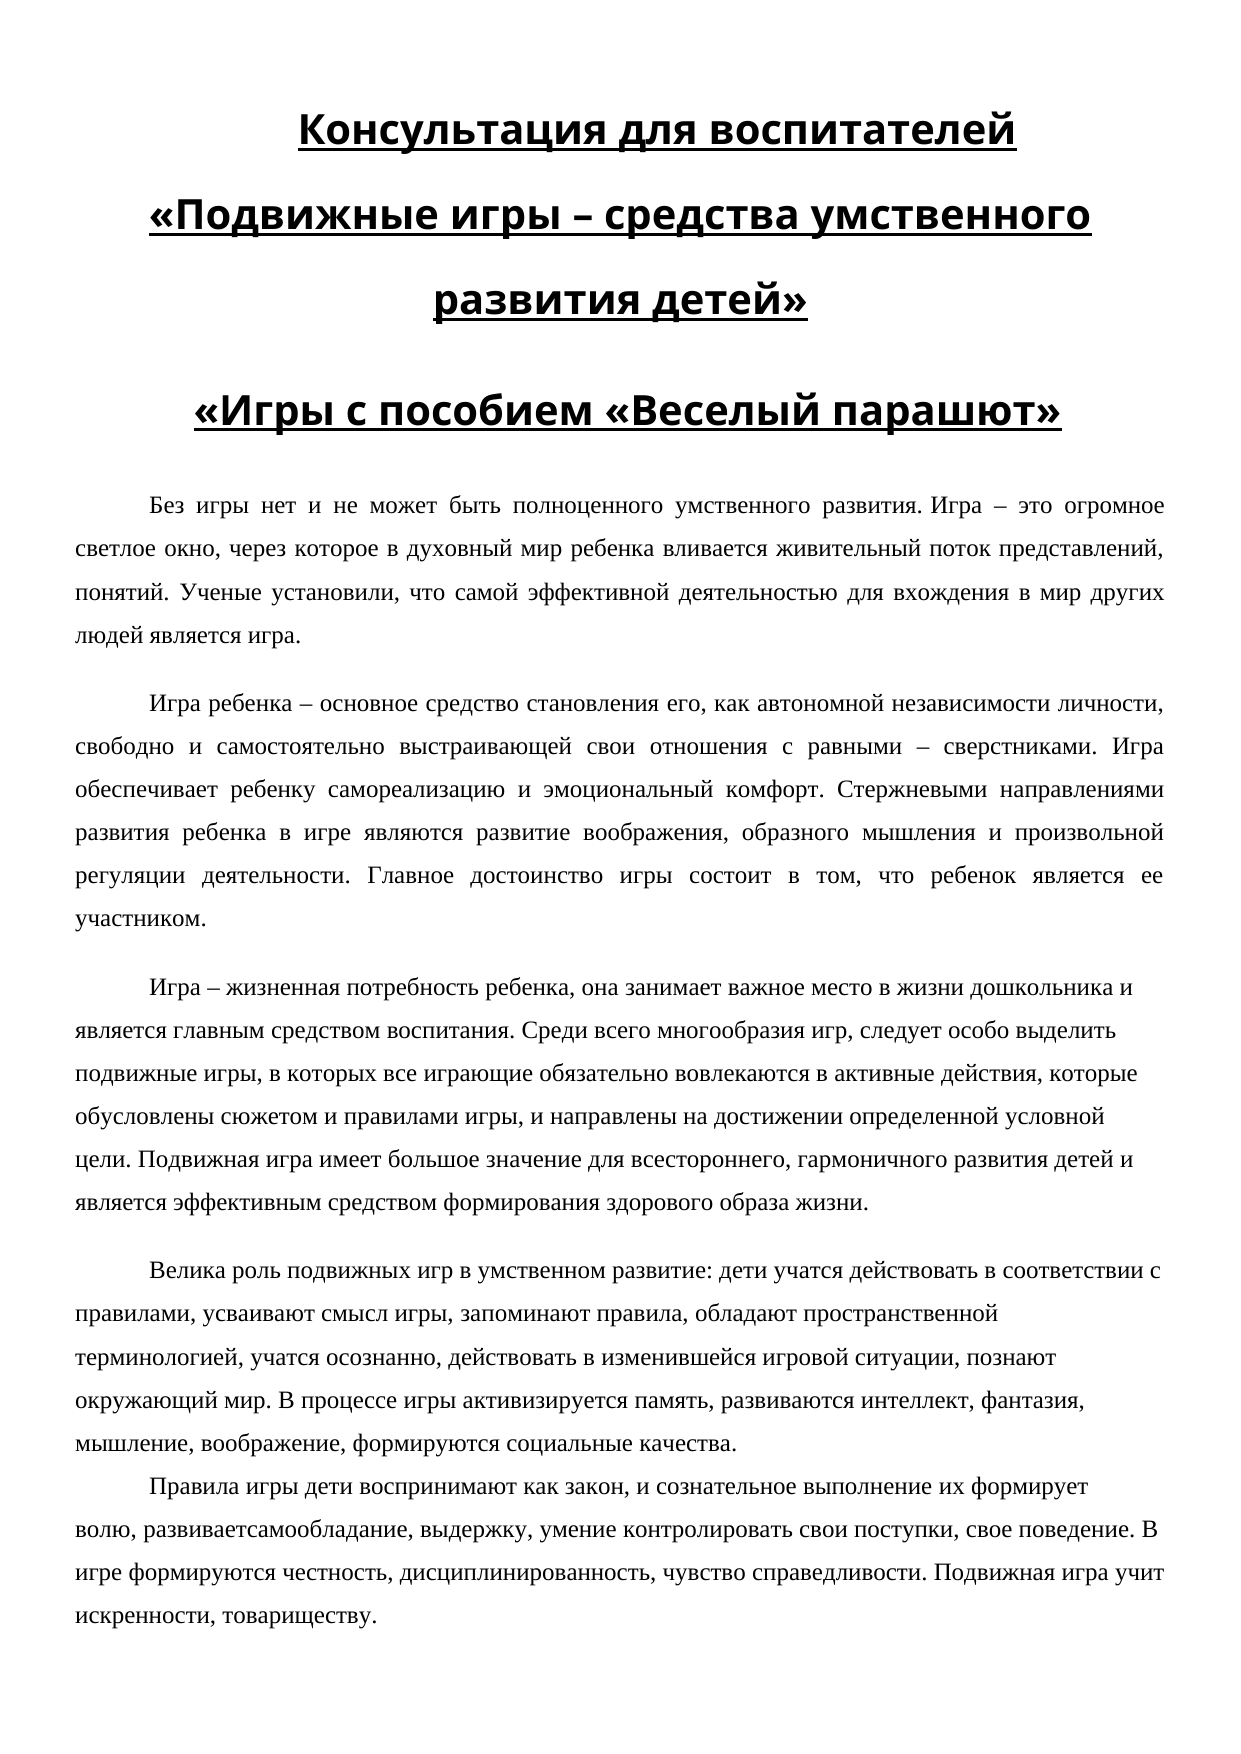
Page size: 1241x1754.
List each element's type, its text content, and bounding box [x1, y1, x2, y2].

text Игра – жизненная потребность ребенка, она занимает важное место в жизни дошкольника и является главным средством воспитания. Среди всего многообразия игр, следует особо выделить подвижные игры, в которых все играющие обязательно вовлекаются в активные действия, которые обусловлены сюжетом и правилами игры, и направлены на достижении определенной условной цели. Подвижная игра имеет большое значение для всестороннего, гармоничного развития детей и является эффективным средством формирования здорового образа жизни. [75, 972, 1165, 1216]
text Без игры нет и не может быть полноценного умственного развития. Игра – это огромное светлое окно, через которое в духовный мир ребенка вливается живительный поток представлений, понятий. Ученые установили, что самой эффективной деятельностью для вхождения в мир других людей является игра. [75, 490, 1165, 648]
text Правила игры дети воспринимают как закон, и сознательное выполнение их формирует волю, развиваетсамообладание, выдержку, умение контролировать свои поступки, свое поведение. В игре формируются честность, дисциплинированность, чувство справедливости. Подвижная игра учит искренности, товариществу. [75, 1471, 1165, 1629]
text Игра ребенка – основное средство становления его, как автономной независимости личности, свободно и самостоятельно выстраивающей свои отношения с равными – сверстниками. Игра обеспечивает ребенку самореализацию и эмоциональный комфорт. Стержневыми направлениями развития ребенка в игре являются развитие воображения, образного мышления и произвольной регуляции деятельности. Главное достоинство игры состоит в том, что ребенок является ее участником. [75, 688, 1165, 932]
text «Игры с пособием «Веселый парашют» [75, 380, 1165, 437]
text Велика роль подвижных игр в умственном развитие: дети учатся действовать в соответствии с правилами, усваивают смысл игры, запоминают правила, обладают пространственной терминологией, учатся осознанно, действовать в изменившейся игровой ситуации, познают окружающий мир. В процессе игры активизируется память, развиваются интеллект, фантазия, мышление, воображение, формируются социальные качества. [75, 1255, 1165, 1457]
text Консультация для воспитателей «Подвижные игры – средства умственного развития детей» [75, 100, 1165, 327]
